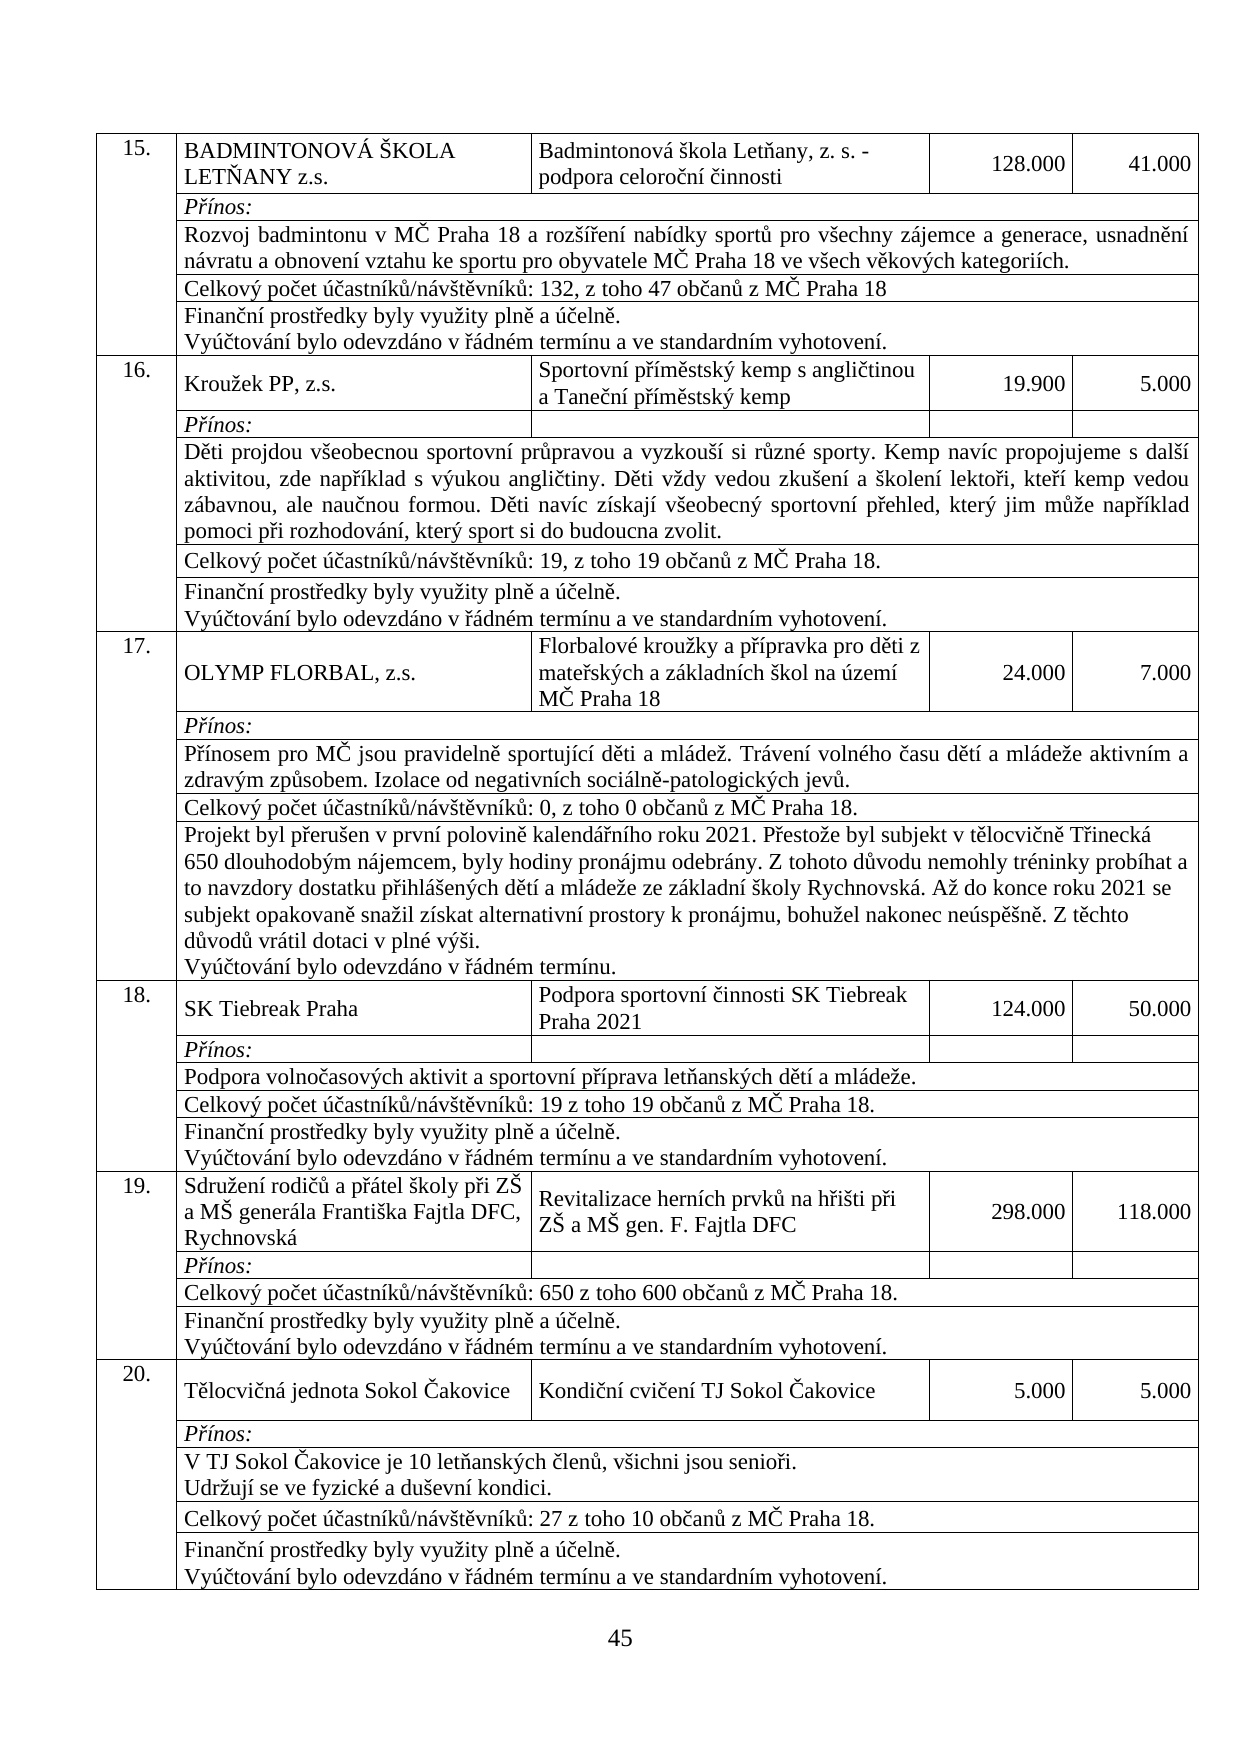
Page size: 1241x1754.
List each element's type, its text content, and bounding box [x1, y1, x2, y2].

table_cell Přínos: [177, 1036, 531, 1062]
table_cell [930, 411, 1072, 437]
table_cell 128.000 [930, 134, 1072, 192]
table_cell Projekt byl přerušen v první polovině kalendářního roku 2021. Přestože byl subjekt v tělocvičně Třinecká 650 dlouhodobým nájemcem, byly hodiny pronájmu odebrány. Z tohoto důvodu nemohly tréninky probíhat a to navzdory dostatku přihlášených dětí a mládeže ze základní školy Rychnovská. Až do konce roku 2021 se subjekt opakovaně snažil získat alternativní prostory k pronájmu, bohužel nakonec neúspěšně. Z těchto důvodů vrátil dotaci v plné výši. Vyúčtování bylo odevzdáno v řádném termínu. [177, 822, 1198, 980]
table_cell 7.000 [1073, 632, 1198, 711]
table_cell Finanční prostředky byly využity plně a účelně. Vyúčtování bylo odevzdáno v řádném termínu a ve standardním vyhotovení. [177, 1118, 1198, 1171]
table_cell 19. [97, 1172, 176, 1359]
table_cell Revitalizace herních prvků na hřišti při ZŠ a MŠ gen. F. Fajtla DFC [532, 1172, 929, 1251]
table_cell Sportovní příměstský kemp s angličtinou a Taneční příměstský kemp [532, 356, 929, 410]
table_cell BADMINTONOVÁ ŠKOLA LETŇANY z.s. [177, 134, 531, 192]
table_cell Kroužek PP, z.s. [177, 356, 531, 410]
table_cell Přínos: [177, 1421, 1198, 1447]
table_cell Finanční prostředky byly využity plně a účelně. Vyúčtování bylo odevzdáno v řádném termínu a ve standardním vyhotovení. [177, 1307, 1198, 1359]
table_cell Přínos: [177, 411, 531, 437]
table_cell SK Tiebreak Praha [177, 981, 531, 1035]
table_cell [930, 1036, 1072, 1062]
table_cell Celkový počet účastníků/návštěvníků: 19 z toho 19 občanů z MČ Praha 18. [177, 1091, 1198, 1117]
table_cell Kondiční cvičení TJ Sokol Čakovice [532, 1360, 929, 1419]
table_cell Celkový počet účastníků/návštěvníků: 19, z toho 19 občanů z MČ Praha 18. [177, 545, 1198, 577]
table_cell Celkový počet účastníků/návštěvníků: 650 z toho 600 občanů z MČ Praha 18. [177, 1279, 1198, 1306]
table_cell 118.000 [1073, 1172, 1198, 1251]
table_cell 19.900 [930, 356, 1072, 410]
table_cell Sdružení rodičů a přátel školy při ZŠ a MŠ generála Františka Fajtla DFC, Rychnovská [177, 1172, 531, 1251]
table_cell 20. [97, 1360, 176, 1589]
table_cell Podpora volnočasových aktivit a sportovní příprava letňanských dětí a mládeže. [177, 1063, 1198, 1089]
table_cell Tělocvičná jednota Sokol Čakovice [177, 1360, 531, 1419]
table_cell 50.000 [1073, 981, 1198, 1035]
table_cell Přínos: [177, 194, 1198, 220]
table_cell Přínos: [177, 1252, 531, 1278]
table_cell 124.000 [930, 981, 1072, 1035]
table_cell Celkový počet účastníků/návštěvníků: 132, z toho 47 občanů z MČ Praha 18 [177, 275, 1198, 301]
table_cell Přínos: [177, 712, 1198, 739]
table_cell 298.000 [930, 1172, 1072, 1251]
table_cell 5.000 [930, 1360, 1072, 1419]
table_cell [532, 1036, 929, 1062]
table_cell Finanční prostředky byly využity plně a účelně. Vyúčtování bylo odevzdáno v řádném termínu a ve standardním vyhotovení. [177, 578, 1198, 631]
table_cell [930, 1252, 1072, 1278]
table_cell 17. [97, 632, 176, 980]
table_cell Finanční prostředky byly využity plně a účelně. Vyúčtování bylo odevzdáno v řádném termínu a ve standardním vyhotovení. [177, 302, 1198, 355]
table_cell [1073, 1252, 1198, 1278]
table_cell 16. [97, 356, 176, 631]
table_cell Rozvoj badmintonu v MČ Praha 18 a rozšíření nabídky sportů pro všechny zájemce a generace, usnadnění návratu a obnovení vztahu ke sportu pro obyvatele MČ Praha 18 ve všech věkových kategoriích. [177, 221, 1198, 273]
table_cell 5.000 [1073, 1360, 1198, 1419]
table_cell Badmintonová škola Letňany, z. s. - podpora celoroční činnosti [532, 134, 929, 192]
table_cell OLYMP FLORBAL, z.s. [177, 632, 531, 711]
table_cell [1073, 1036, 1198, 1062]
table_cell Celkový počet účastníků/návštěvníků: 0, z toho 0 občanů z MČ Praha 18. [177, 794, 1198, 821]
table_cell [532, 411, 929, 437]
table_cell [532, 1252, 929, 1278]
table_cell Finanční prostředky byly využity plně a účelně. Vyúčtování bylo odevzdáno v řádném termínu a ve standardním vyhotovení. [177, 1533, 1198, 1589]
table_cell Florbalové kroužky a přípravka pro děti z mateřských a základních škol na území MČ Praha 18 [532, 632, 929, 711]
table_cell Děti projdou všeobecnou sportovní průpravou a vyzkouší si různé sporty. Kemp navíc propojujeme s další aktivitou, zde například s výukou angličtiny. Děti vždy vedou zkušení a školení lektoři, kteří kemp vedou zábavnou, ale naučnou formou. Děti navíc získají všeobecný sportovní přehled, který jim může například pomoci při rozhodování, který sport si do budoucna zvolit. [177, 438, 1198, 544]
table_cell V TJ Sokol Čakovice je 10 letňanských členů, všichni jsou senioři. Udržují se ve fyzické a duševní kondici. [177, 1448, 1198, 1501]
table_cell 18. [97, 981, 176, 1171]
table_cell 41.000 [1073, 134, 1198, 192]
table_cell Přínosem pro MČ jsou pravidelně sportující děti a mládež. Trávení volného času dětí a mládeže aktivním a zdravým způsobem. Izolace od negativních sociálně-patologických jevů. [177, 740, 1198, 792]
table_cell Celkový počet účastníků/návštěvníků: 27 z toho 10 občanů z MČ Praha 18. [177, 1502, 1198, 1532]
table_cell 15. [97, 134, 176, 355]
table_cell 24.000 [930, 632, 1072, 711]
table_cell Podpora sportovní činnosti SK Tiebreak Praha 2021 [532, 981, 929, 1035]
table_cell [1073, 411, 1198, 437]
table_cell 5.000 [1073, 356, 1198, 410]
